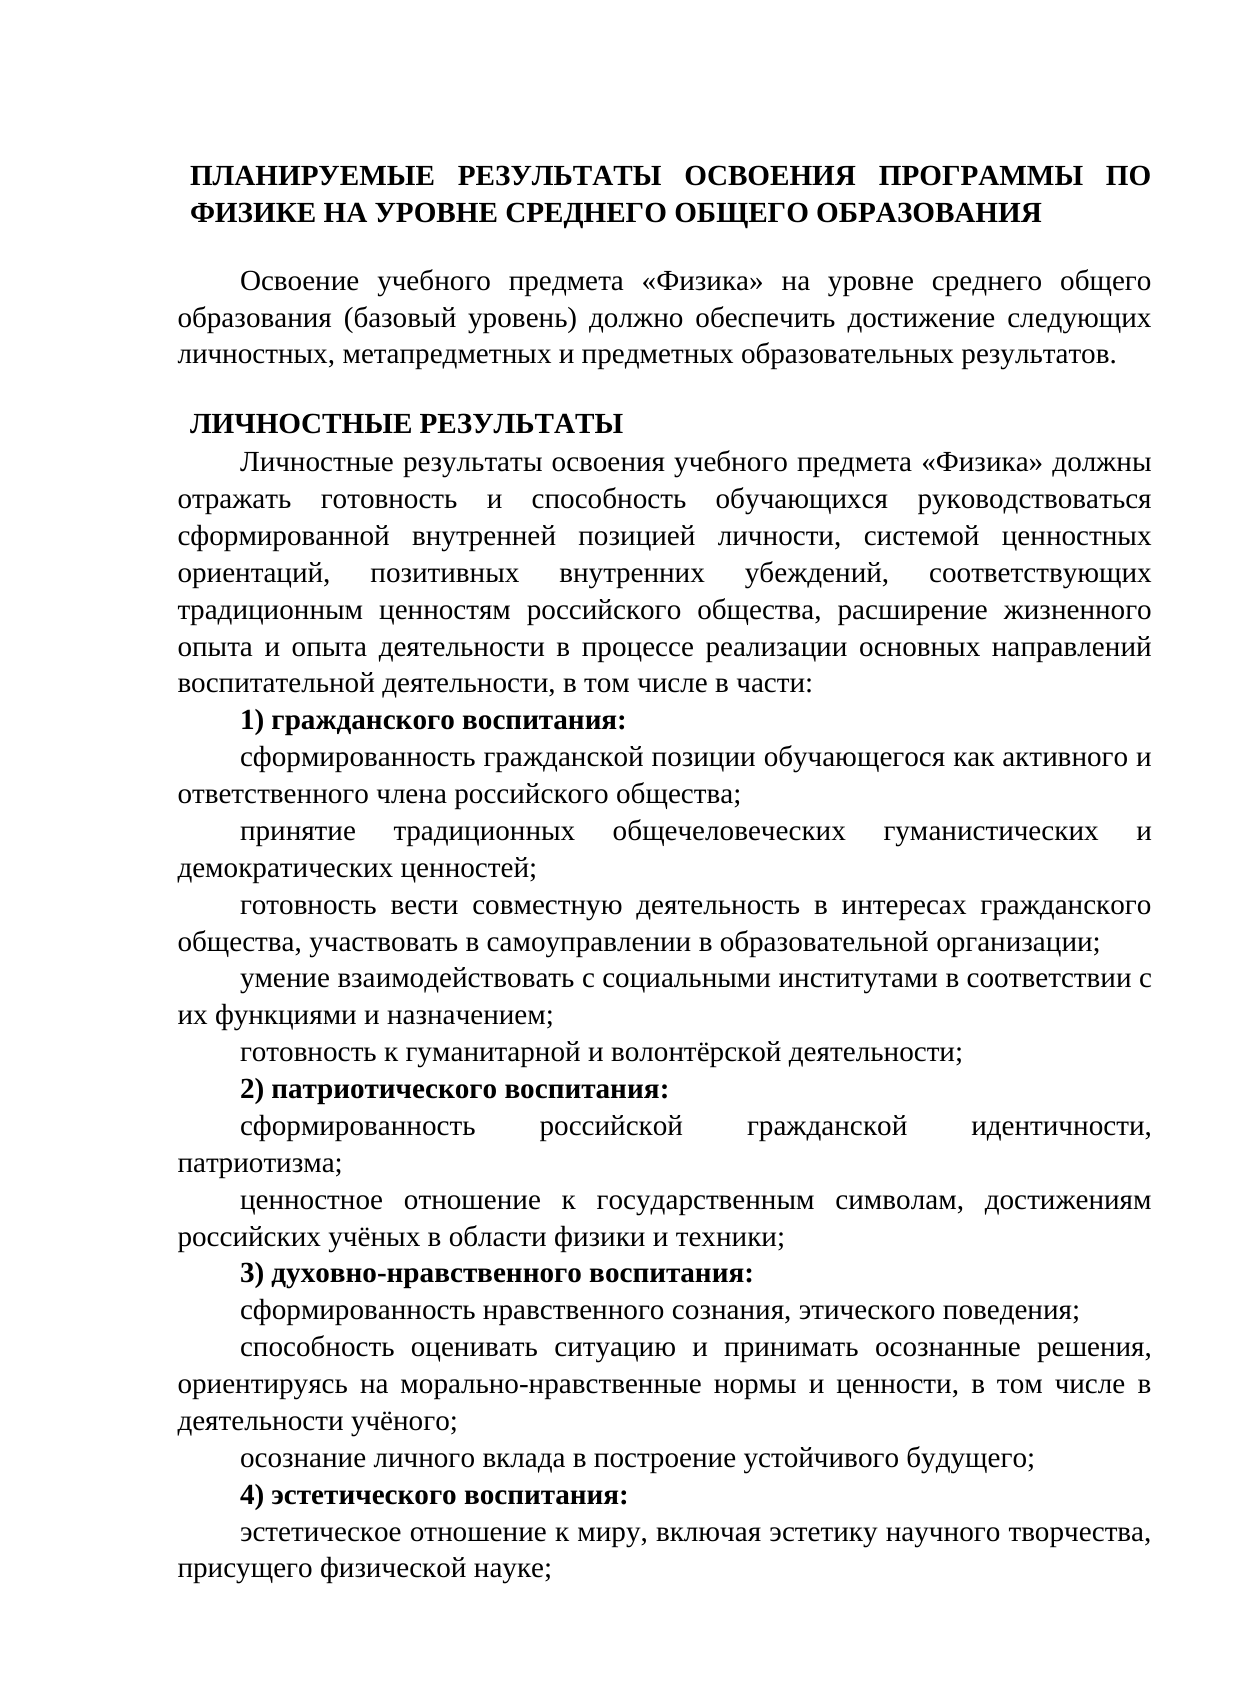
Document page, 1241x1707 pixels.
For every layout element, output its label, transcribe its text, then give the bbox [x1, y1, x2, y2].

text ЛИЧНОСТНЫЕ РЕЗУЛЬТАТЫ [190, 406, 1152, 439]
text принятие традиционных общечеловеческих гуманистических и демократических ценностей; [177, 813, 1152, 883]
text осознание личного вклада в построение устойчивого будущего; [177, 1440, 1152, 1473]
text ценностное отношение к государственным символам, достижениям российских учёных в области физики и техники; [177, 1182, 1152, 1252]
text ПЛАНИРУЕМЫЕ РЕЗУЛЬТАТЫ ОСВОЕНИЯ ПРОГРАММЫ ПО ФИЗИКЕ НА УРОВНЕ СРЕДНЕГО ОБЩЕГО ОБРАЗОВАНИЯ [190, 158, 1152, 229]
text эстетическое отношение к миру, включая эстетику научного творчества, присущего физической науке; [177, 1514, 1152, 1584]
text способность оценивать ситуацию и принимать осознанные решения, ориентируясь на морально-нравственные нормы и ценности, в том числе в деятельности учёного; [177, 1329, 1152, 1437]
text Освоение учебного предмета «Физика» на уровне среднего общего образования (базовый уровень) должно обеспечить достижение следующих личностных, метапредметных и предметных образовательных результатов. [177, 263, 1152, 370]
text готовность вести совместную деятельность в интересах гражданского общества, участвовать в самоуправлении в образовательной организации; [177, 887, 1152, 957]
text готовность к гуманитарной и волонтёрской деятельности; [177, 1034, 1152, 1068]
text 4) эстетического воспитания: [177, 1477, 1152, 1510]
text сформированность гражданской позиции обучающегося как активного и ответственного члена российского общества; [177, 739, 1152, 810]
text сформированность нравственного сознания, этического поведения; [177, 1292, 1152, 1326]
text 3) духовно-нравственного воспитания: [177, 1256, 1152, 1289]
text 2) патриотического воспитания: [177, 1071, 1152, 1105]
text Личностные результаты освоения учебного предмета «Физика» должны отражать готовность и способность обучающихся руководствоваться сформированной внутренней позицией личности, системой ценностных ориентаций, позитивных внутренних убеждений, соответствующих традиционным ценностям российского общества, расширение жизненного опыта и опыта деятельности в процессе реализации основных направлений воспитательной деятельности, в том числе в части: [177, 444, 1152, 699]
text 1) гражданского воспитания: [177, 702, 1152, 736]
text умение взаимодействовать с социальными институтами в соответствии с их функциями и назначением; [177, 961, 1152, 1031]
text сформированность российской гражданской идентичности, патриотизма; [177, 1108, 1152, 1178]
